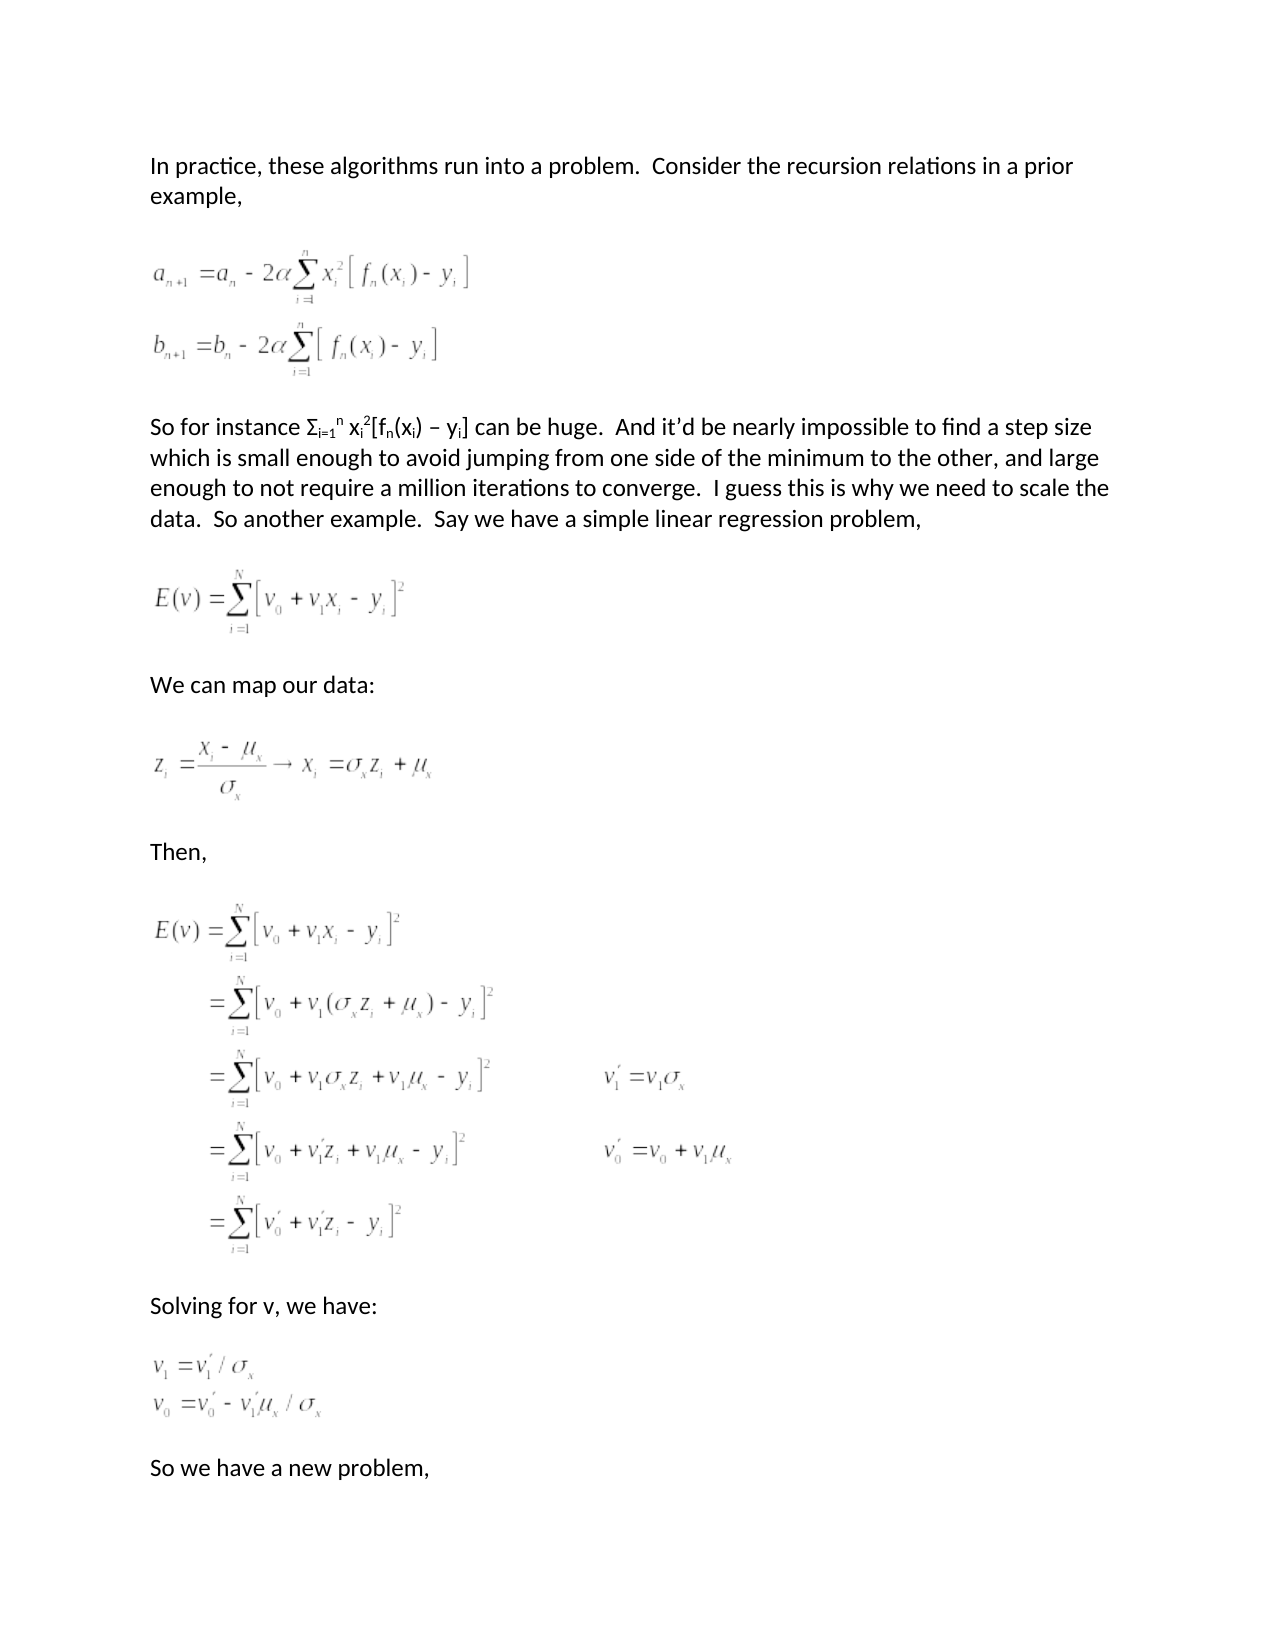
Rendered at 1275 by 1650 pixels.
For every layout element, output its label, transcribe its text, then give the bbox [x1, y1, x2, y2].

text So we have a new problem, [150, 1452, 1125, 1482]
text In practice, these algorithms run into a problem. Consider the recursion relations in a prior example, [150, 150, 1125, 211]
text So for instance Σi=1n xi2[fn(xi) – yi] can be huge. And it’d be nearly impossible to find a step size which is small enough to avoid jumping from one side of the minimum to the other, and large enough to not require a million iterations to converge. I guess this is why we need to scale the data. So another example. Say we have a simple linear regression problem, [150, 411, 1125, 533]
text We can map our data: [150, 669, 1125, 700]
text Then, [150, 836, 1125, 867]
text Solving for v, we have: [150, 1290, 1125, 1321]
